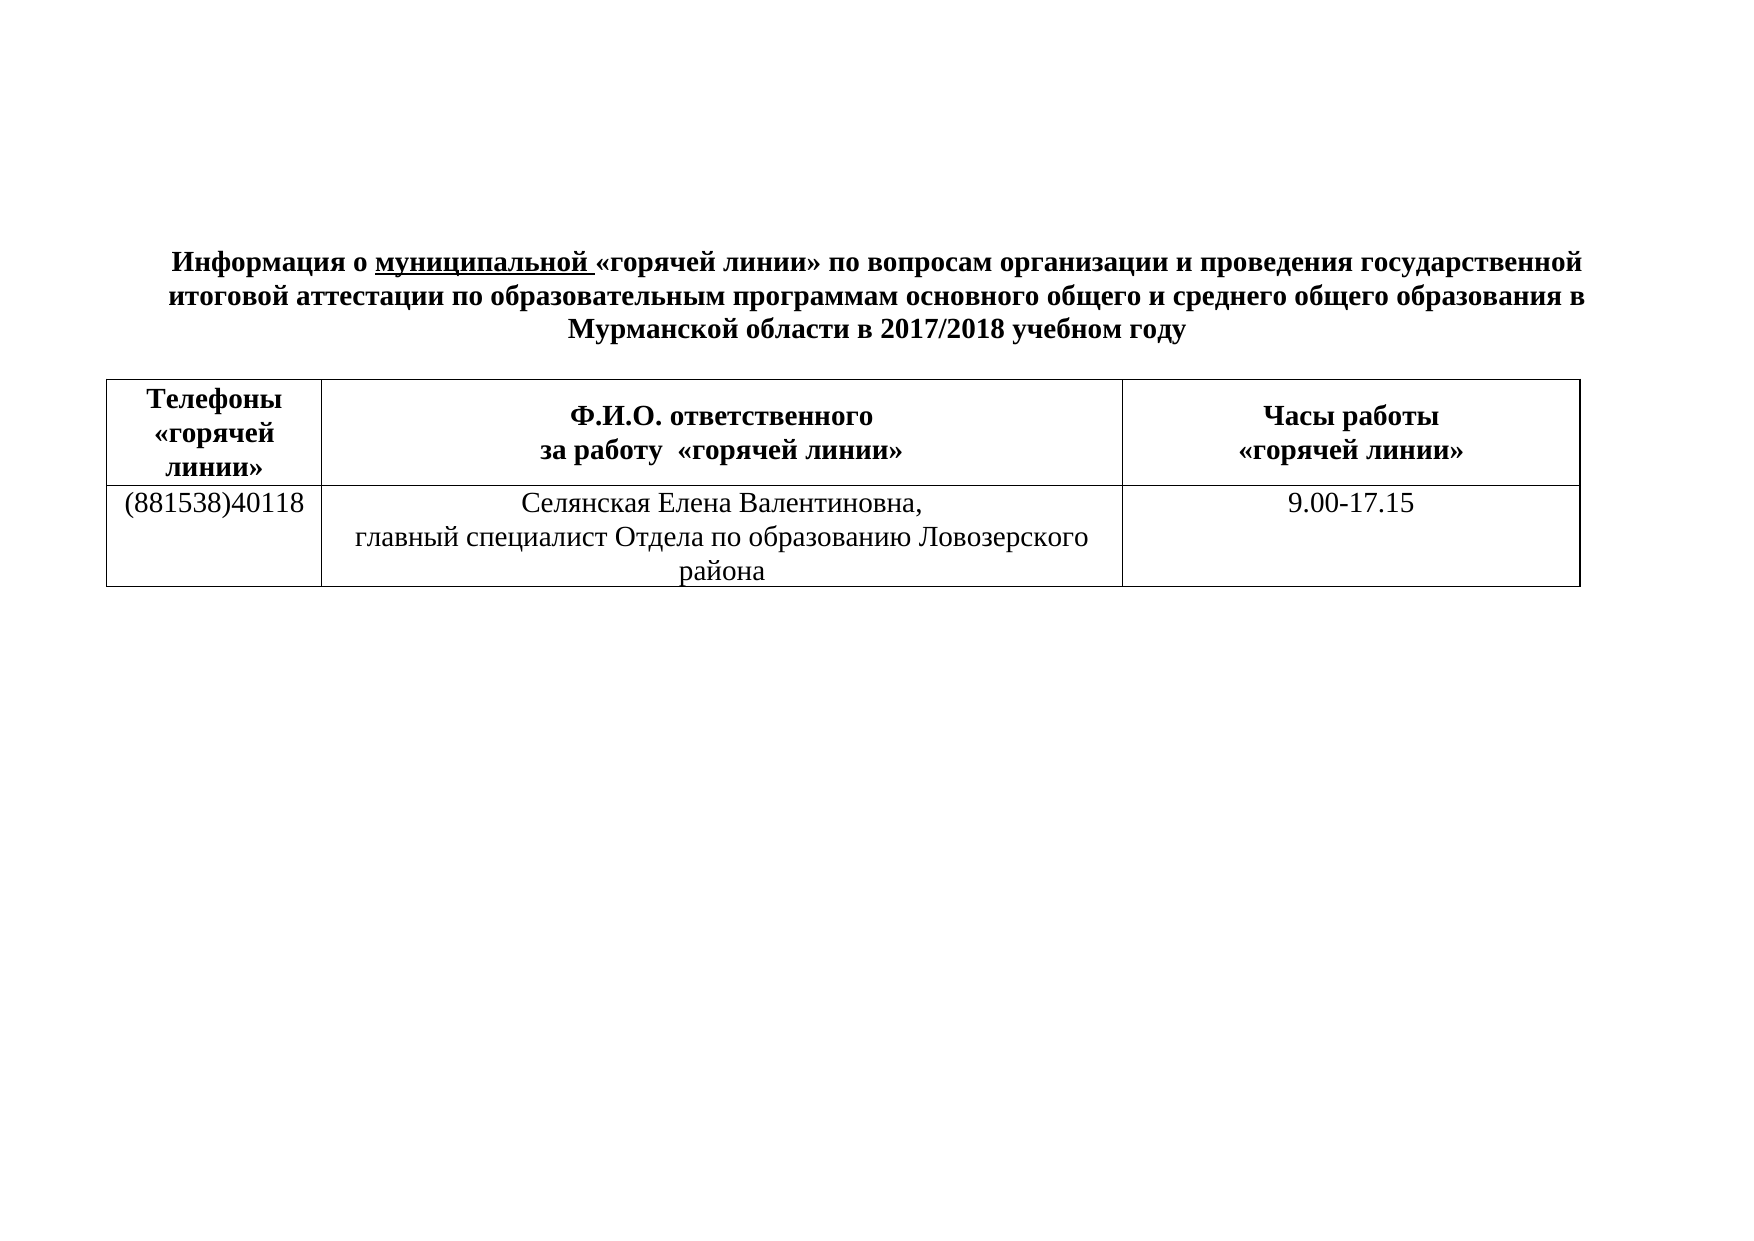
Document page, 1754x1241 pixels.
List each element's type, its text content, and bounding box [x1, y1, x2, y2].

table_header Часы работы «горячей линии» [1123, 380, 1579, 484]
table_header Ф.И.О. ответственного за работу «горячей линии» [322, 380, 1122, 484]
table_cell (881538)40118 [107, 486, 321, 586]
text Информация о муниципальной «горячей линии» по вопросам организации и проведения государственной итоговой аттестации по образовательным программам основного общего и среднего общего образования в Мурманской области в 2017/2018 учебном году [118, 244, 1636, 345]
table_cell Селянская Елена Валентиновна, главный специалист Отдела по образованию Ловозерского района [322, 486, 1122, 586]
table_header Телефоны «горячей линии» [107, 380, 321, 484]
table_cell 9.00-17.15 [1123, 486, 1579, 586]
